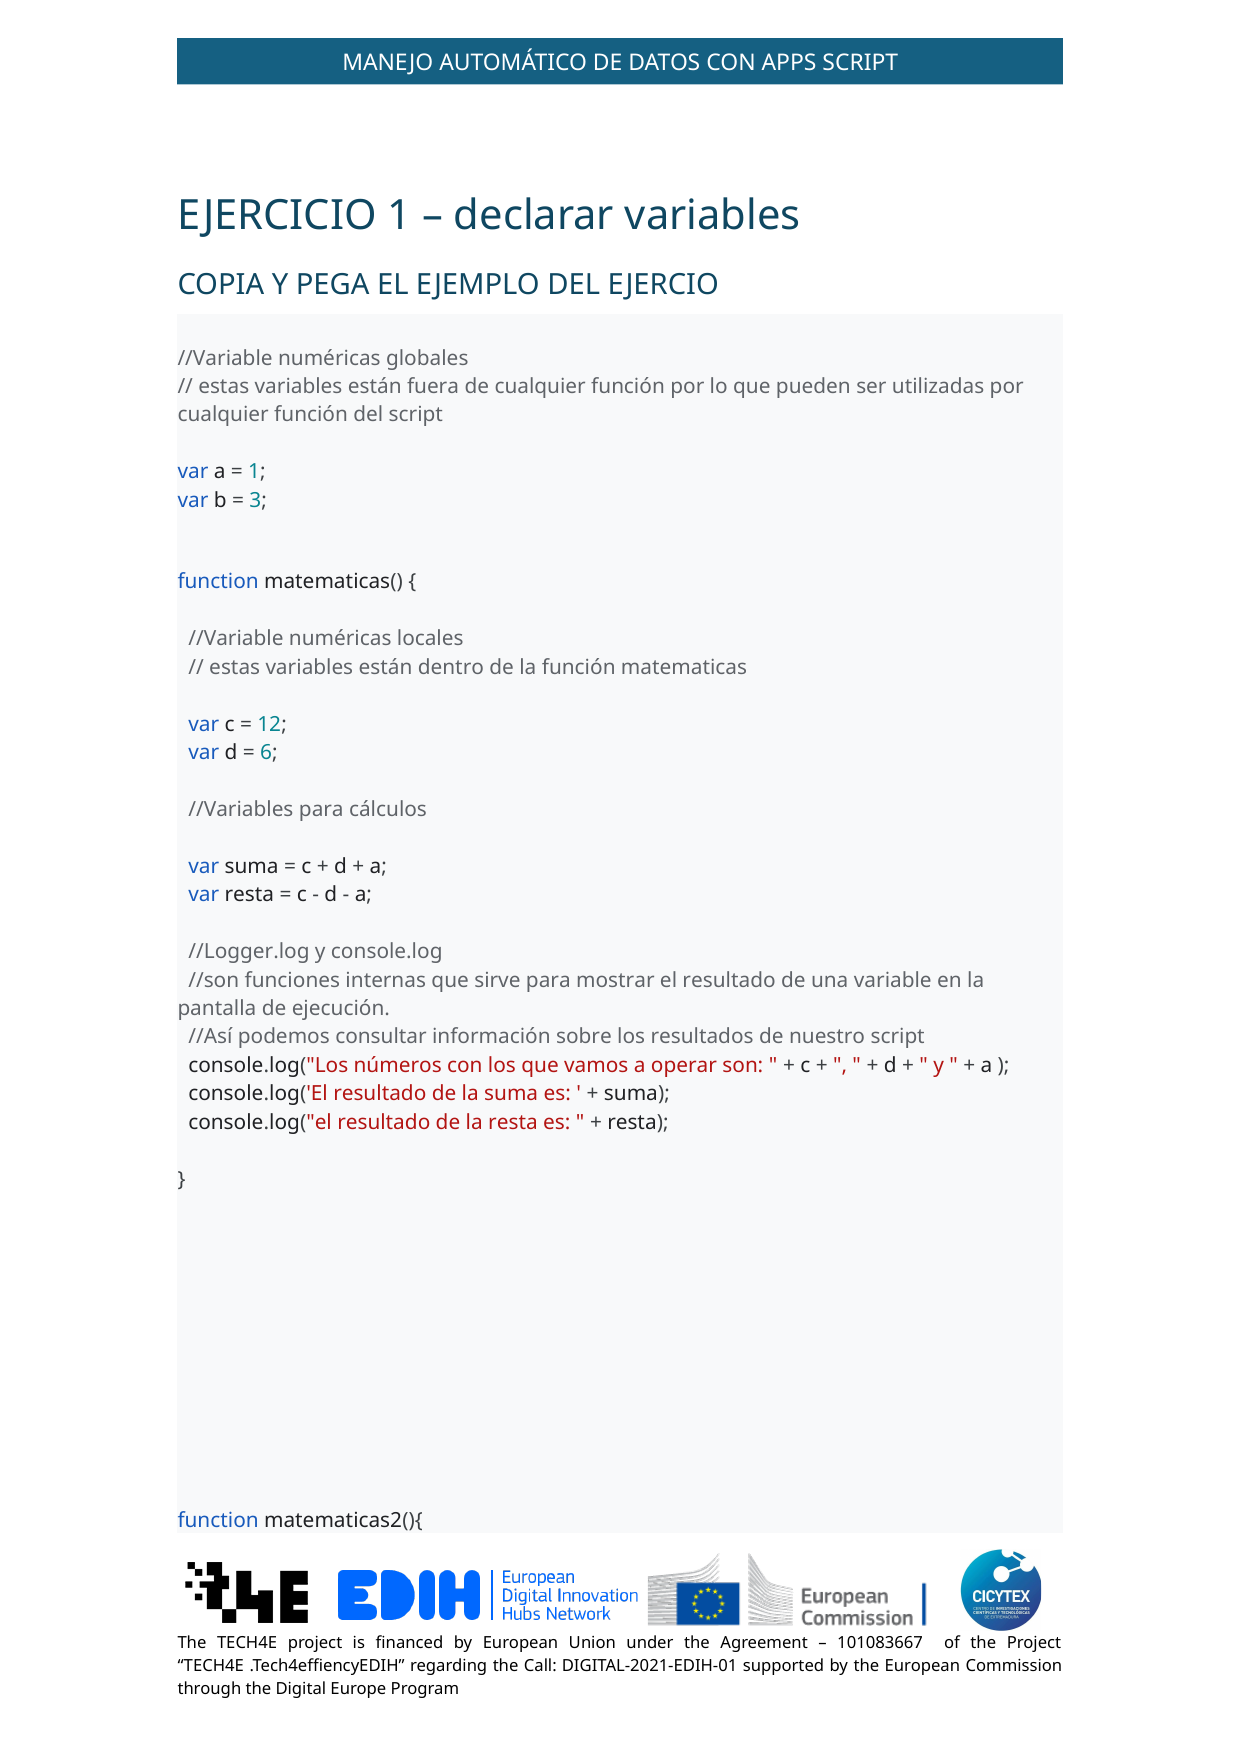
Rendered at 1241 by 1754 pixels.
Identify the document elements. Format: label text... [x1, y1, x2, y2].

text //Logger.log y console.log [177, 936, 1063, 965]
picture [326, 1549, 1042, 1631]
text //son funciones internas que sirve para mostrar el resultado de una variable en la pantalla de ejecución. [177, 965, 1063, 1022]
text var resta = c - d - a; [177, 879, 1063, 908]
text // estas variables están dentro de la función matematicas [177, 652, 1063, 680]
text console.log("Los números con los que vamos a operar son: " + c + ", " + d + " y " + a ); [177, 1050, 1063, 1078]
subtitle COPIA Y PEGA EL EJEMPLO DEL EJERCIO [177, 263, 1063, 303]
picture [177, 1553, 315, 1631]
text function matematicas2(){ [177, 1505, 1063, 1533]
text var b = 3; [177, 485, 1063, 513]
text var a = 1; [177, 456, 1063, 485]
text console.log("el resultado de la resta es: " + resta); [177, 1107, 1063, 1135]
text var d = 6; [177, 737, 1063, 766]
subtitle EJERCICIO 1 – declarar variables [177, 185, 1063, 242]
text //Variables para cálculos [177, 794, 1063, 823]
text // estas variables están fuera de cualquier función por lo que pueden ser utilizadas por cualquier función del script [177, 371, 1063, 428]
text //Así podemos consultar información sobre los resultados de nuestro script [177, 1022, 1063, 1050]
text console.log('El resultado de la suma es: ' + suma); [177, 1078, 1063, 1107]
text var suma = c + d + a; [177, 851, 1063, 879]
text function matematicas() { [177, 567, 1063, 595]
text //Variable numéricas locales [177, 623, 1063, 652]
text } [177, 1164, 1063, 1192]
text var c = 12; [177, 709, 1063, 737]
text //Variable numéricas globales [177, 343, 1063, 371]
